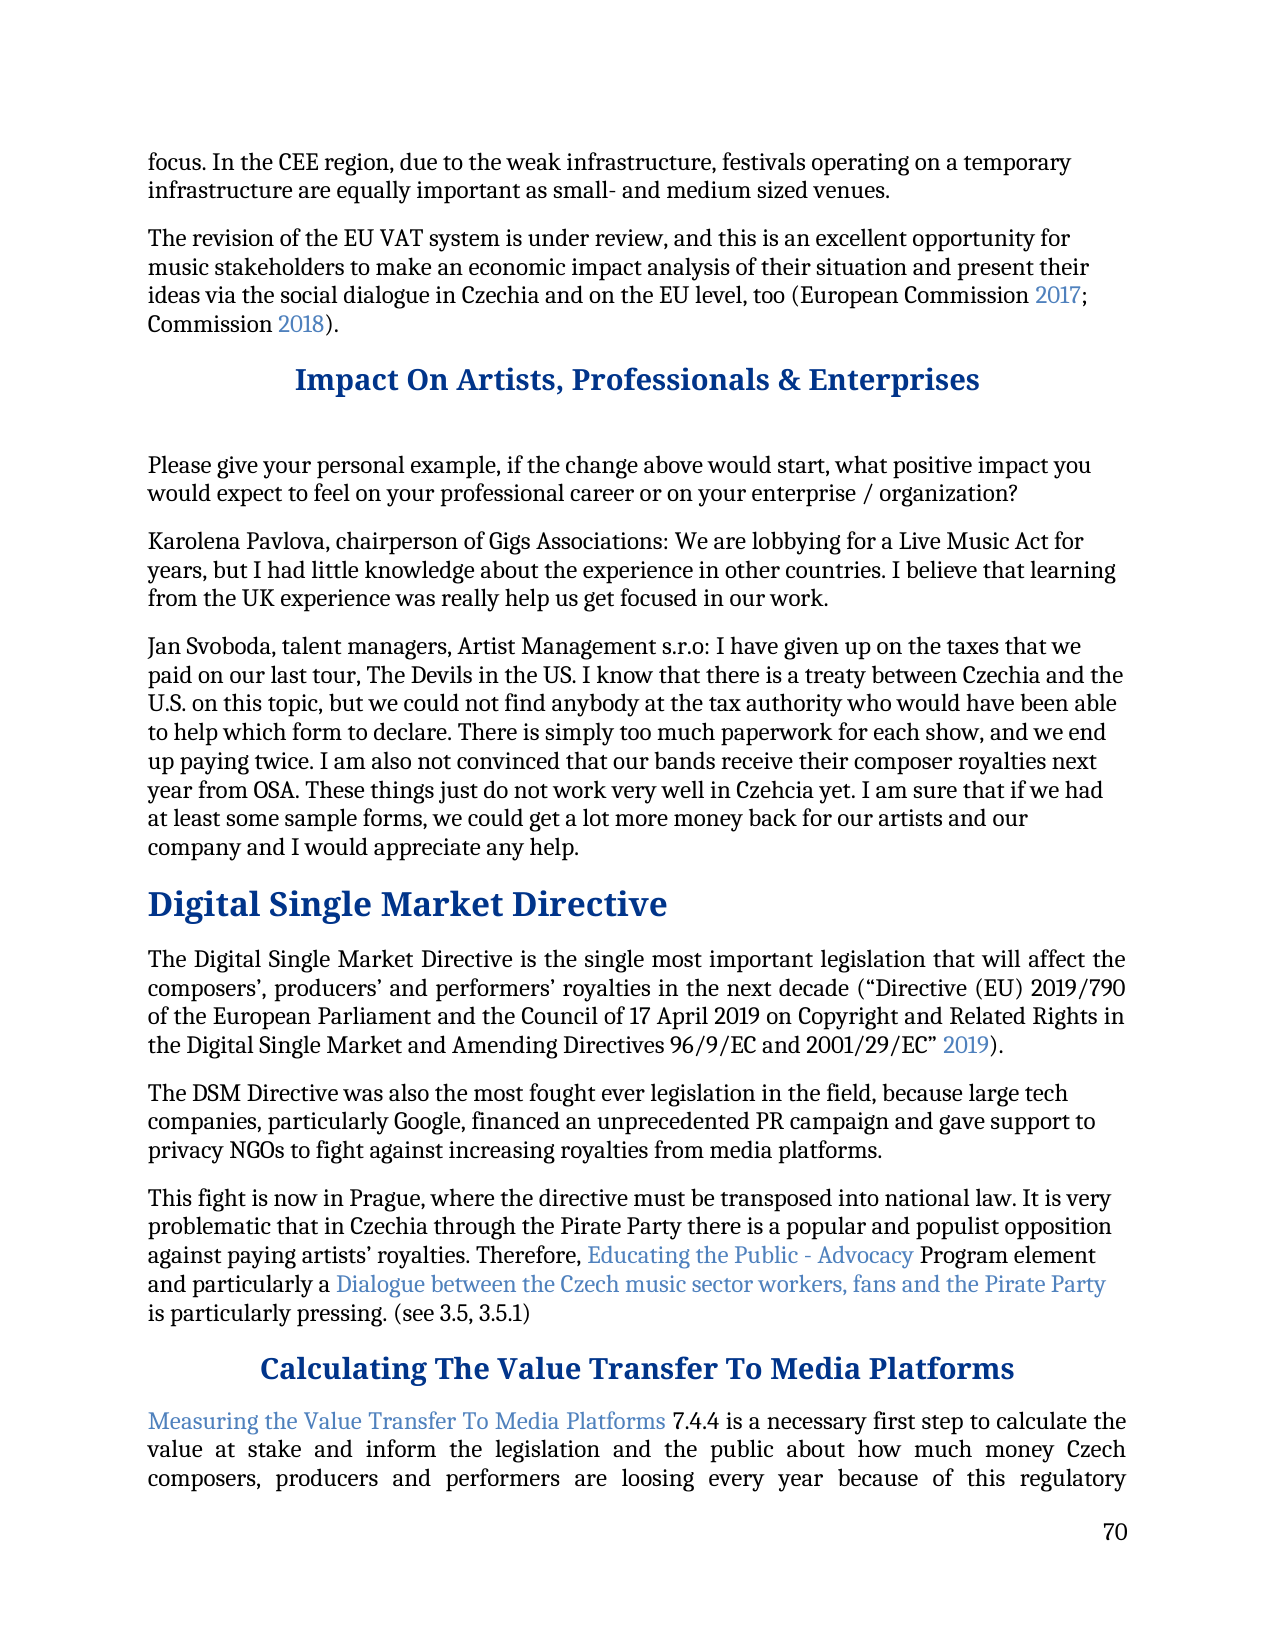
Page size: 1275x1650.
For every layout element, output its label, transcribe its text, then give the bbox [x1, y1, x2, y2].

text The revision of the EU VAT system is under review, and this is an excellent opportunity for music stakeholders to make an economic impact analysis of their situation and present their ideas via the social dialogue in Czechia and on the EU level, too (European Commission 2017; Commission 2018). [148, 224, 1127, 339]
text Karolena Pavlova, chairperson of Gigs Associations: We are lobbying for a Live Music Act for years, but I had little knowledge about the experience in other countries. I believe that learning from the UK experience was really help us get focused in our work. [148, 527, 1127, 613]
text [148, 148, 1127, 205]
subtitle Impact On Artists, Professionals & Enterprises [148, 360, 1127, 399]
subtitle Calculating The Value Transfer To Media Platforms [148, 1348, 1127, 1388]
text Jan Svoboda, talent managers, Artist Management s.r.o: I have given up on the taxes that we paid on our last tour, The Devils in the US. I know that there is a treaty between Czechia and the U.S. on this topic, but we could not find anybody at the tax authority who would have been able to help which form to declare. There is simply too much paperwork for each show, and we end up paying twice. I am also not convinced that our bands receive their composer royalties next year from OSA. These things just do not work very well in Czehcia yet. I am sure that if we had at least some sample forms, we could get a lot more money back for our artists and our company and I would appreciate any help. [148, 632, 1127, 862]
subtitle Digital Single Market Directive [148, 881, 1127, 926]
text Please give your personal example, if the change above would start, what positive impact you would expect to feel on your professional career or on your enterprise / organization? [148, 451, 1127, 508]
text This fight is now in Prague, where the directive must be transposed into national law. It is very problematic that in Czechia through the Pirate Party there is a popular and populist opposition against paying artists’ royalties. Therefore, Educating the Public - Advocacy Program element and particularly a Dialogue between the Czech music sector workers, fans and the Pirate Party is particularly pressing. (see 3.5, 3.5.1) [148, 1183, 1127, 1327]
text The Digital Single Market Directive is the single most important legislation that will affect the composers’, producers’ and performers’ royalties in the next decade (“Directive (EU) 2019/790 of the European Parliament and the Council of 17 April 2019 on Copyright and Related Rights in the Digital Single Market and Amending Directives 96/9/EC and 2001/29/EC” 2019). [148, 945, 1127, 1060]
text The DSM Directive was also the most fought ever legislation in the field, because large tech companies, particularly Google, financed an unprecedented PR campaign and gave support to privacy NGOs to fight against increasing royalties from media platforms. [148, 1078, 1127, 1165]
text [148, 1407, 1127, 1493]
